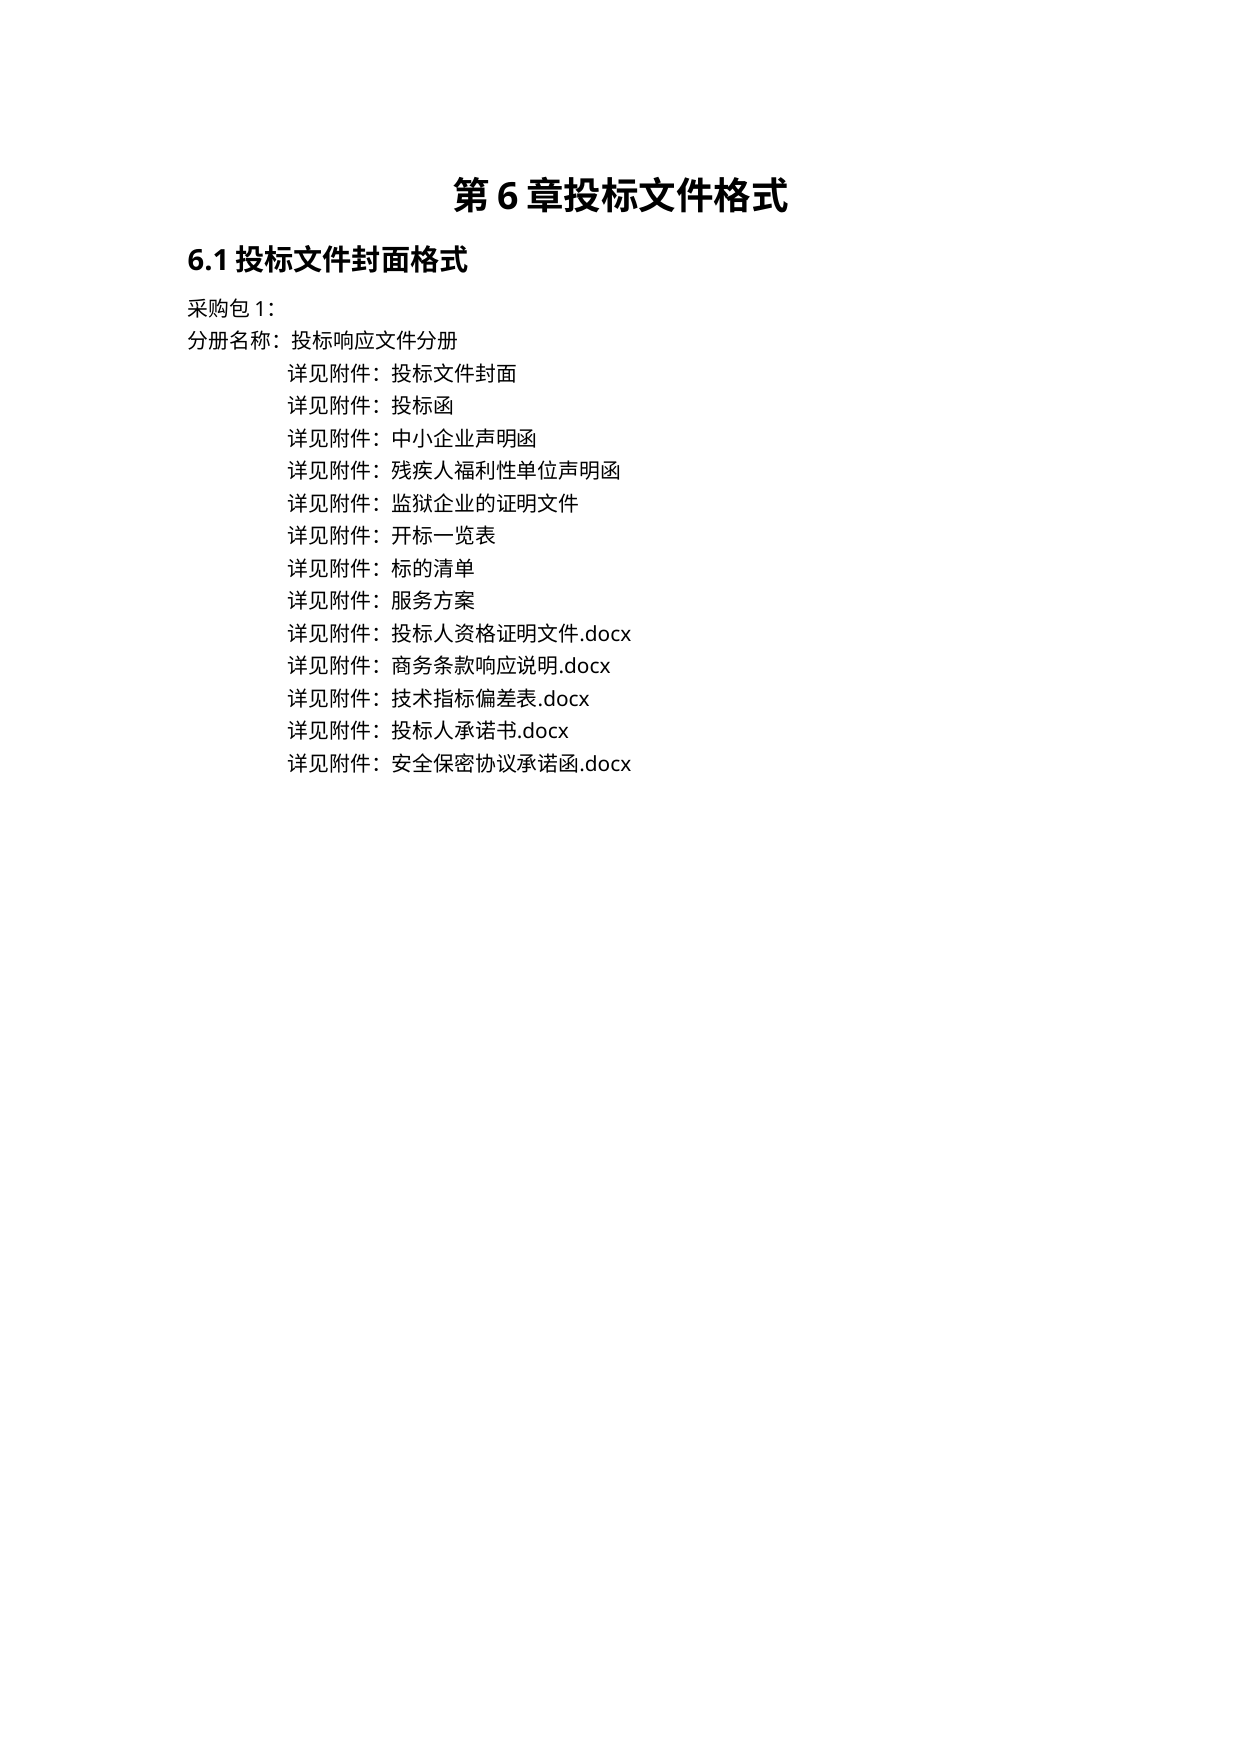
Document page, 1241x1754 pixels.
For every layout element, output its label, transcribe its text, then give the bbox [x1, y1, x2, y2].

text 详见附件：中小企业声明函 [187, 422, 1053, 454]
text 详见附件：投标人资格证明文件.docx [187, 617, 1053, 649]
text 详见附件：残疾人福利性单位声明函 [187, 454, 1053, 487]
text 详见附件：商务条款响应说明.docx [187, 649, 1053, 682]
text 6.1投标文件封面格式 [187, 227, 1053, 292]
text 详见附件：开标一览表 [187, 519, 1053, 552]
text 详见附件：监狱企业的证明文件 [187, 487, 1053, 519]
text 详见附件：投标人承诺书.docx [187, 714, 1053, 747]
text 详见附件：投标函 [187, 389, 1053, 422]
text 详见附件：技术指标偏差表.docx [187, 682, 1053, 714]
text 详见附件：标的清单 [187, 552, 1053, 584]
text 详见附件：安全保密协议承诺函.docx [187, 747, 1053, 779]
text 采购包1： [187, 292, 1053, 324]
text 分册名称：投标响应文件分册 [187, 324, 1053, 357]
text 第6章投标文件格式 [187, 162, 1053, 227]
text 详见附件：投标文件封面 [187, 357, 1053, 389]
text 详见附件：服务方案 [187, 584, 1053, 617]
